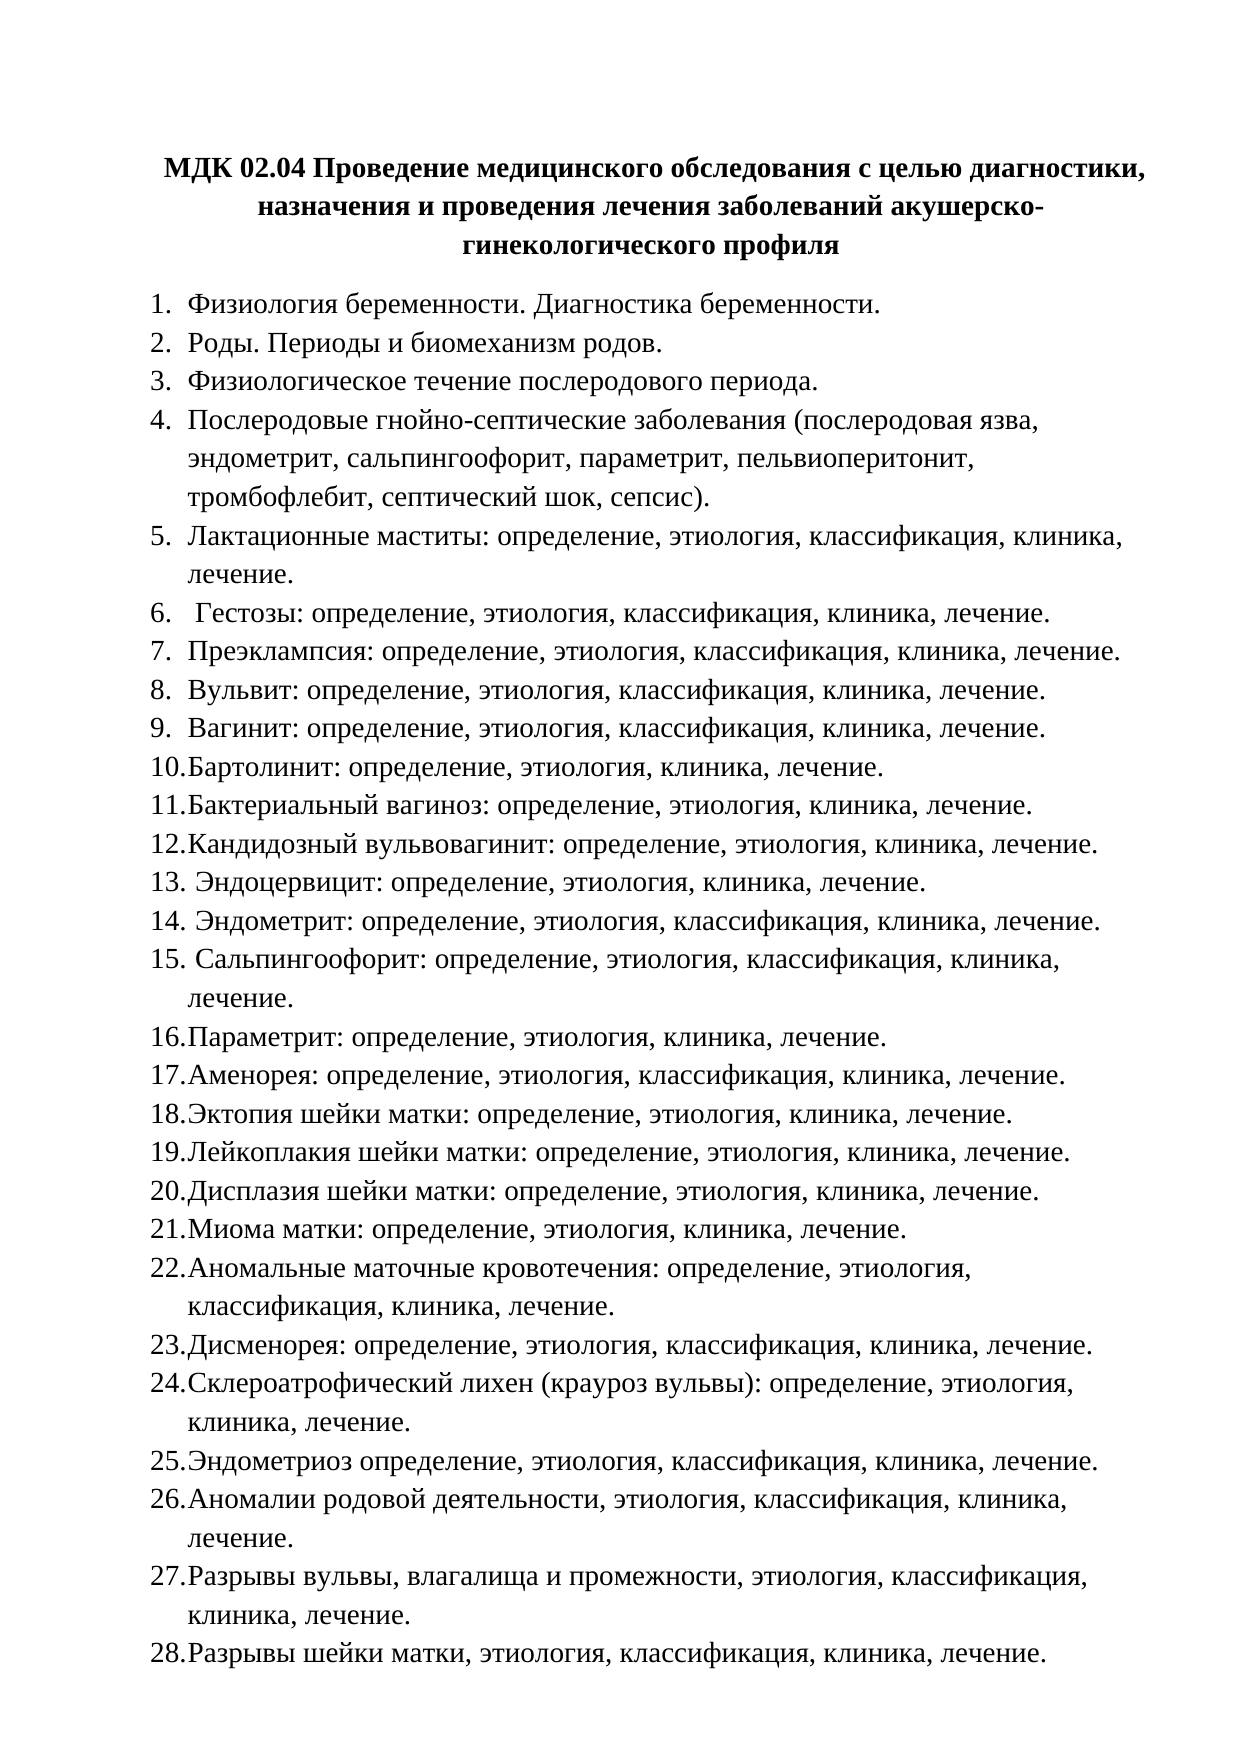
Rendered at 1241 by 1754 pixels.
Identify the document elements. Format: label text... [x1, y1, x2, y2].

list Аномальные маточные кровотечения: определение, этиология, классификация, клиника, лечение. [150, 1250, 1152, 1322]
list Разрывы вульвы, влагалища и промежности, этиология, классификация, клиника, лечение. [150, 1558, 1152, 1630]
list Миома матки: определение, этиология, клиника, лечение. [150, 1211, 1152, 1245]
list Кандидозный вульвовагинит: определение, этиология, клиника, лечение. [150, 826, 1152, 859]
list Аменорея: определение, этиология, классификация, клиника, лечение. [150, 1057, 1152, 1091]
list Лейкоплакия шейки матки: определение, этиология, клиника, лечение. [150, 1134, 1152, 1168]
list Вульвит: определение, этиология, классификация, клиника, лечение. [150, 672, 1152, 705]
list Эндоцервицит: определение, этиология, клиника, лечение. [150, 864, 1152, 898]
list Гестозы: определение, этиология, классификация, клиника, лечение. [150, 595, 1152, 628]
list Разрывы шейки матки, этиология, классификация, клиника, лечение. [150, 1635, 1152, 1669]
list Послеродовые гнойно-септические заболевания (послеродовая язва, эндометрит, сальпингоофорит, параметрит, пельвиоперитонит, тромбофлебит, септический шок, сепсис). [150, 402, 1152, 513]
text МДК 02.04 Проведение медицинского обследования с целью диагностики, назначения и проведения лечения заболеваний акушерско-гинекологического профиля [150, 150, 1152, 261]
list Лактационные маститы: определение, этиология, классификация, клиника, лечение. [150, 518, 1152, 590]
list Склероатрофический лихен (крауроз вульвы): определение, этиология, клиника, лечение. [150, 1366, 1152, 1438]
list Вагинит: определение, этиология, классификация, клиника, лечение. [150, 710, 1152, 744]
list Физиологическое течение послеродового периода. [150, 363, 1152, 397]
list Эктопия шейки матки: определение, этиология, клиника, лечение. [150, 1096, 1152, 1129]
list Параметрит: определение, этиология, клиника, лечение. [150, 1019, 1152, 1052]
list Дисплазия шейки матки: определение, этиология, клиника, лечение. [150, 1173, 1152, 1206]
list Эндометриоз определение, этиология, классификация, клиника, лечение. [150, 1443, 1152, 1476]
list Физиология беременности. Диагностика беременности. [150, 286, 1152, 320]
list Преэклампсия: определение, этиология, классификация, клиника, лечение. [150, 633, 1152, 667]
list Роды. Периоды и биомеханизм родов. [150, 325, 1152, 358]
list Сальпингоофорит: определение, этиология, классификация, клиника, лечение. [150, 942, 1152, 1014]
list Бартолинит: определение, этиология, клиника, лечение. [150, 749, 1152, 782]
list Эндометрит: определение, этиология, классификация, клиника, лечение. [150, 903, 1152, 937]
list Аномалии родовой деятельности, этиология, классификация, клиника, лечение. [150, 1481, 1152, 1553]
list Дисменорея: определение, этиология, классификация, клиника, лечение. [150, 1327, 1152, 1361]
list Бактериальный вагиноз: определение, этиология, клиника, лечение. [150, 787, 1152, 821]
